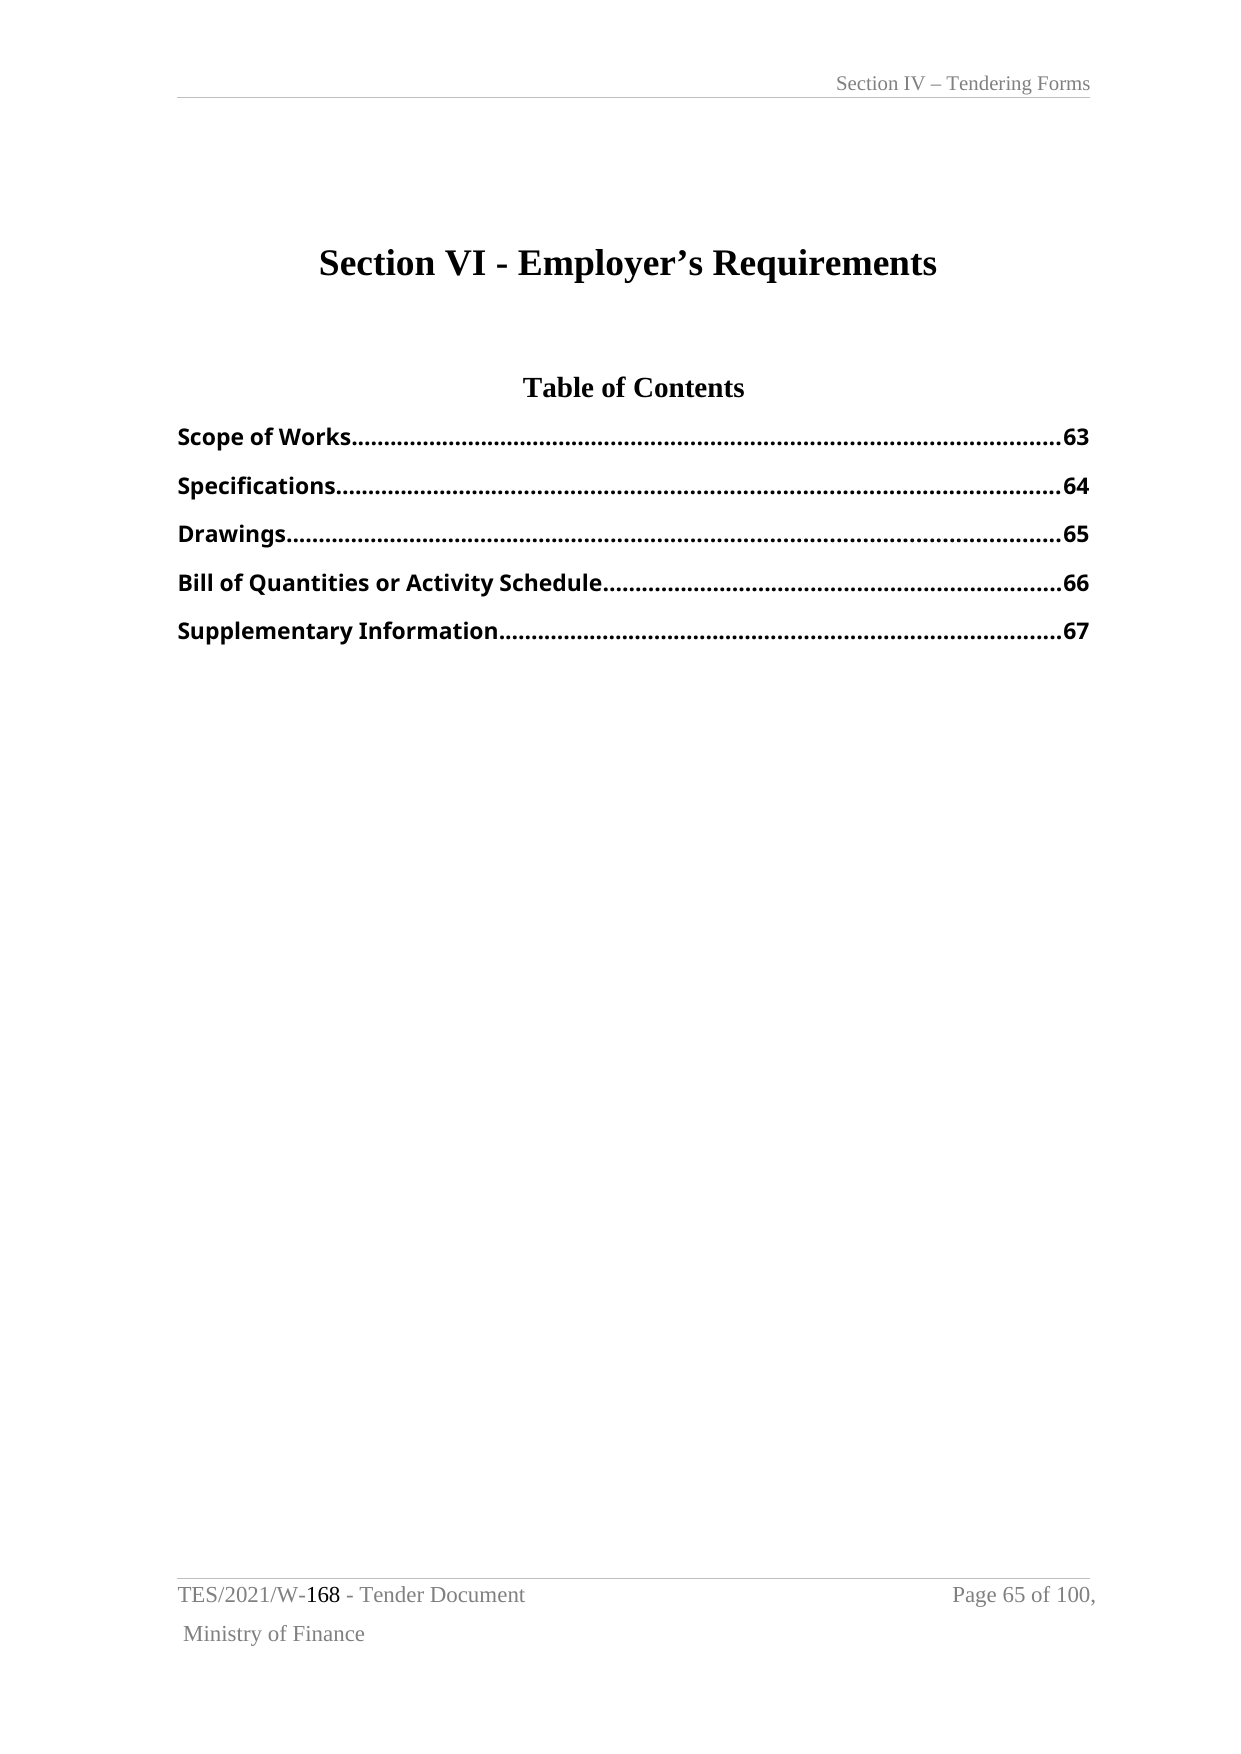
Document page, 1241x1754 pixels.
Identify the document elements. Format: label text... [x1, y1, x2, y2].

text Table of Contents [177, 370, 1090, 404]
text Bill of Quantities or Activity Schedule 66 [177, 567, 1090, 598]
subtitle Section VI - Employer’s Requirements [196, 241, 1060, 284]
text Specifications 64 [177, 470, 1090, 501]
text Supplementary Information 67 [177, 615, 1090, 646]
text Scope of Works 63 [177, 421, 1090, 452]
text Drawings 65 [177, 518, 1090, 549]
